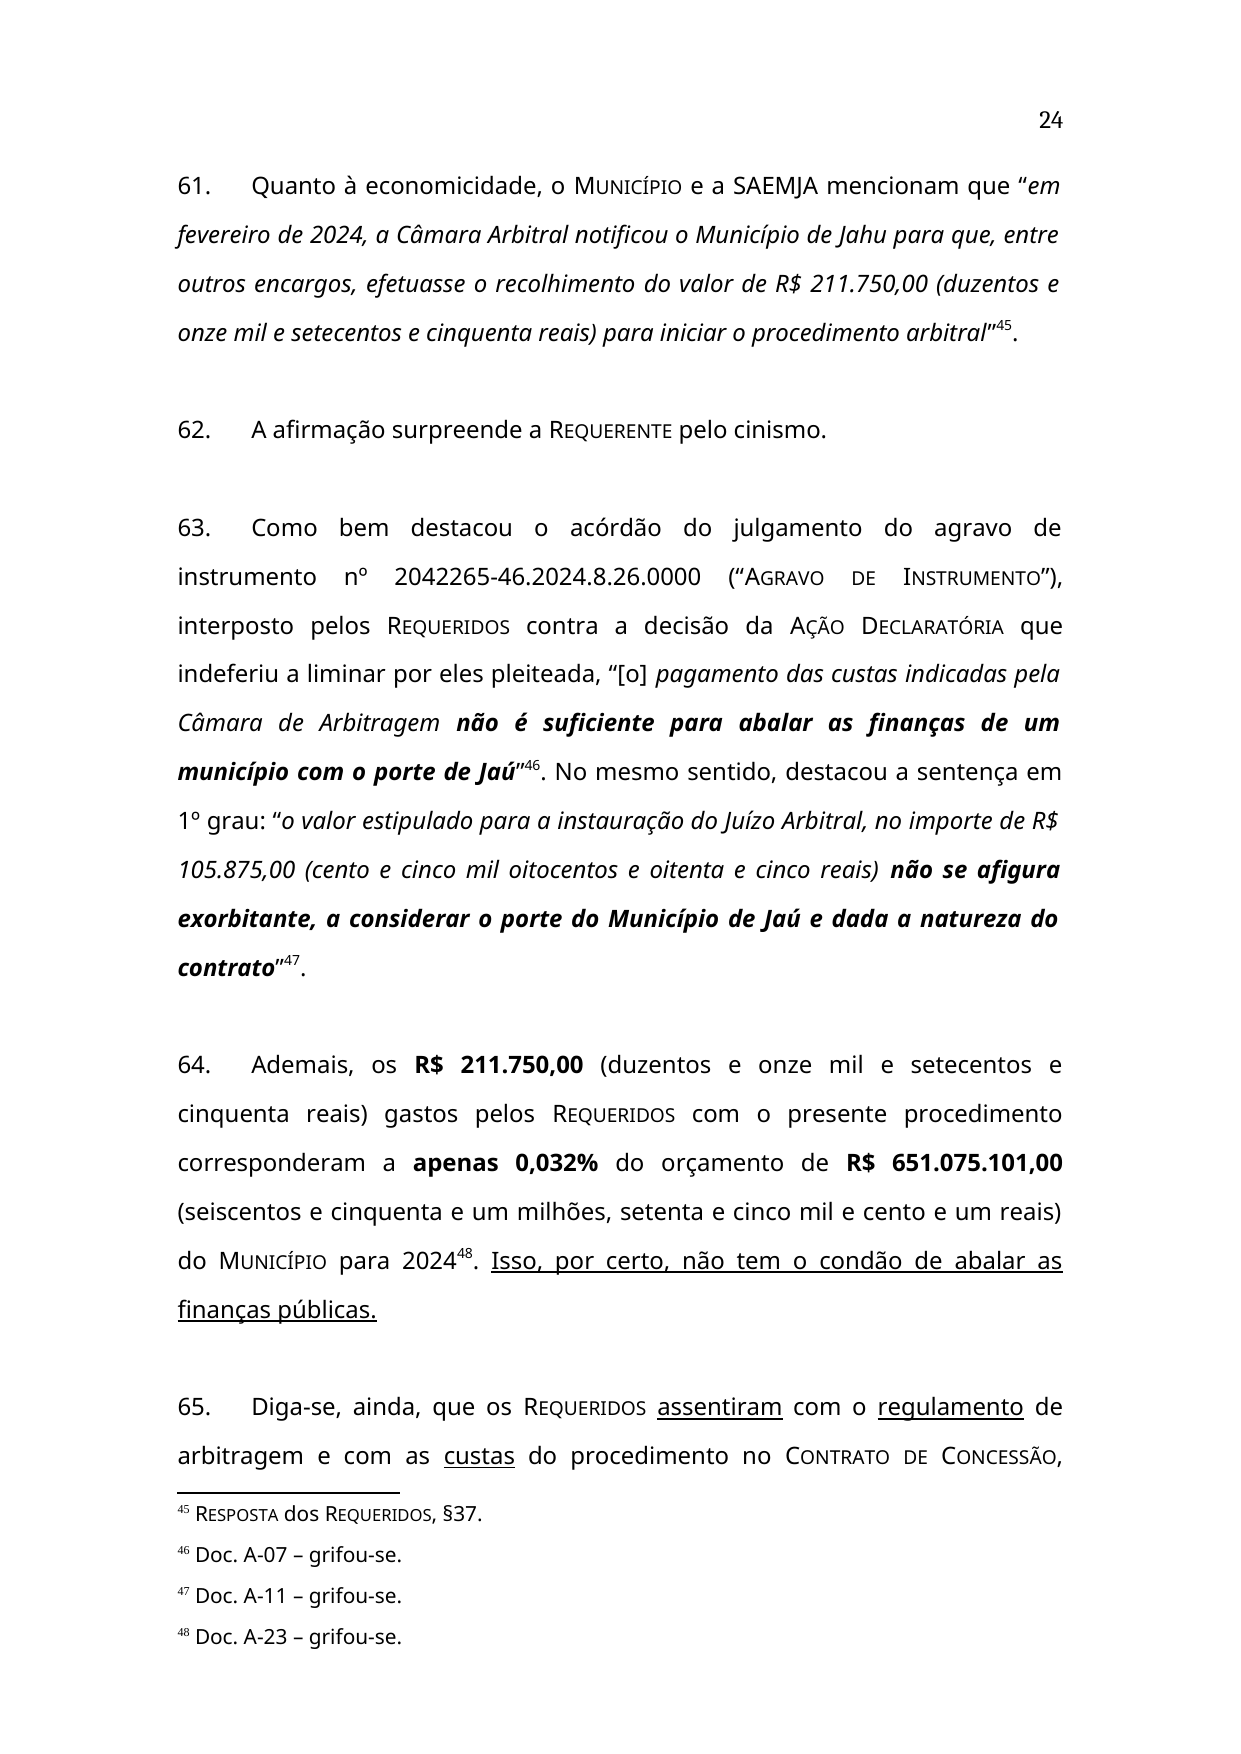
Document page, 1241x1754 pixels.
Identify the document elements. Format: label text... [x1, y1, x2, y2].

list Ademais, os R$ 211.750,00 (duzentos e onze mil e setecentos e cinquenta reais) gastos pelos Requeridos com o presente procedimento corresponderam a apenas 0,032% do orçamento de R$ 651.075.101,00 (seiscentos e cinquenta e um milhões, setenta e cinco mil e cento e um reais) do Município para 2024. Isso, por certo, não tem o condão de abalar as finanças públicas. [177, 1048, 1063, 1325]
list Quanto à economicidade, o Município e a SAEMJA mencionam que “em fevereiro de 2024, a Câmara Arbitral notificou o Município de Jahu para que, entre outros encargos, efetuasse o recolhimento do valor de R$ 211.750,00 (duzentos e onze mil e setecentos e cinquenta reais) para iniciar o procedimento arbitral”. [177, 169, 1063, 348]
list A afirmação surpreende a Requerente pelo cinismo. [177, 413, 1063, 446]
list Como bem destacou o acórdão do julgamento do agravo de instrumento nº 2042265-46.2024.8.26.0000 (“Agravo de Instrumento”), interposto pelos Requeridos contra a decisão da Ação Declaratória que indeferiu a liminar por eles pleiteada, “[o] pagamento das custas indicadas pela Câmara de Arbitragem não é suficiente para abalar as finanças de um município com o porte de Jaú”. No mesmo sentido, destacou a sentença em 1º grau: “o valor estipulado para a instauração do Juízo Arbitral, no importe de R$ 105.875,00 (cento e cinco mil oitocentos e oitenta e cinco reais) não se afigura exorbitante, a considerar o porte do Município de Jaú e dada a natureza do contrato”. [177, 511, 1063, 983]
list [177, 1390, 1063, 1472]
